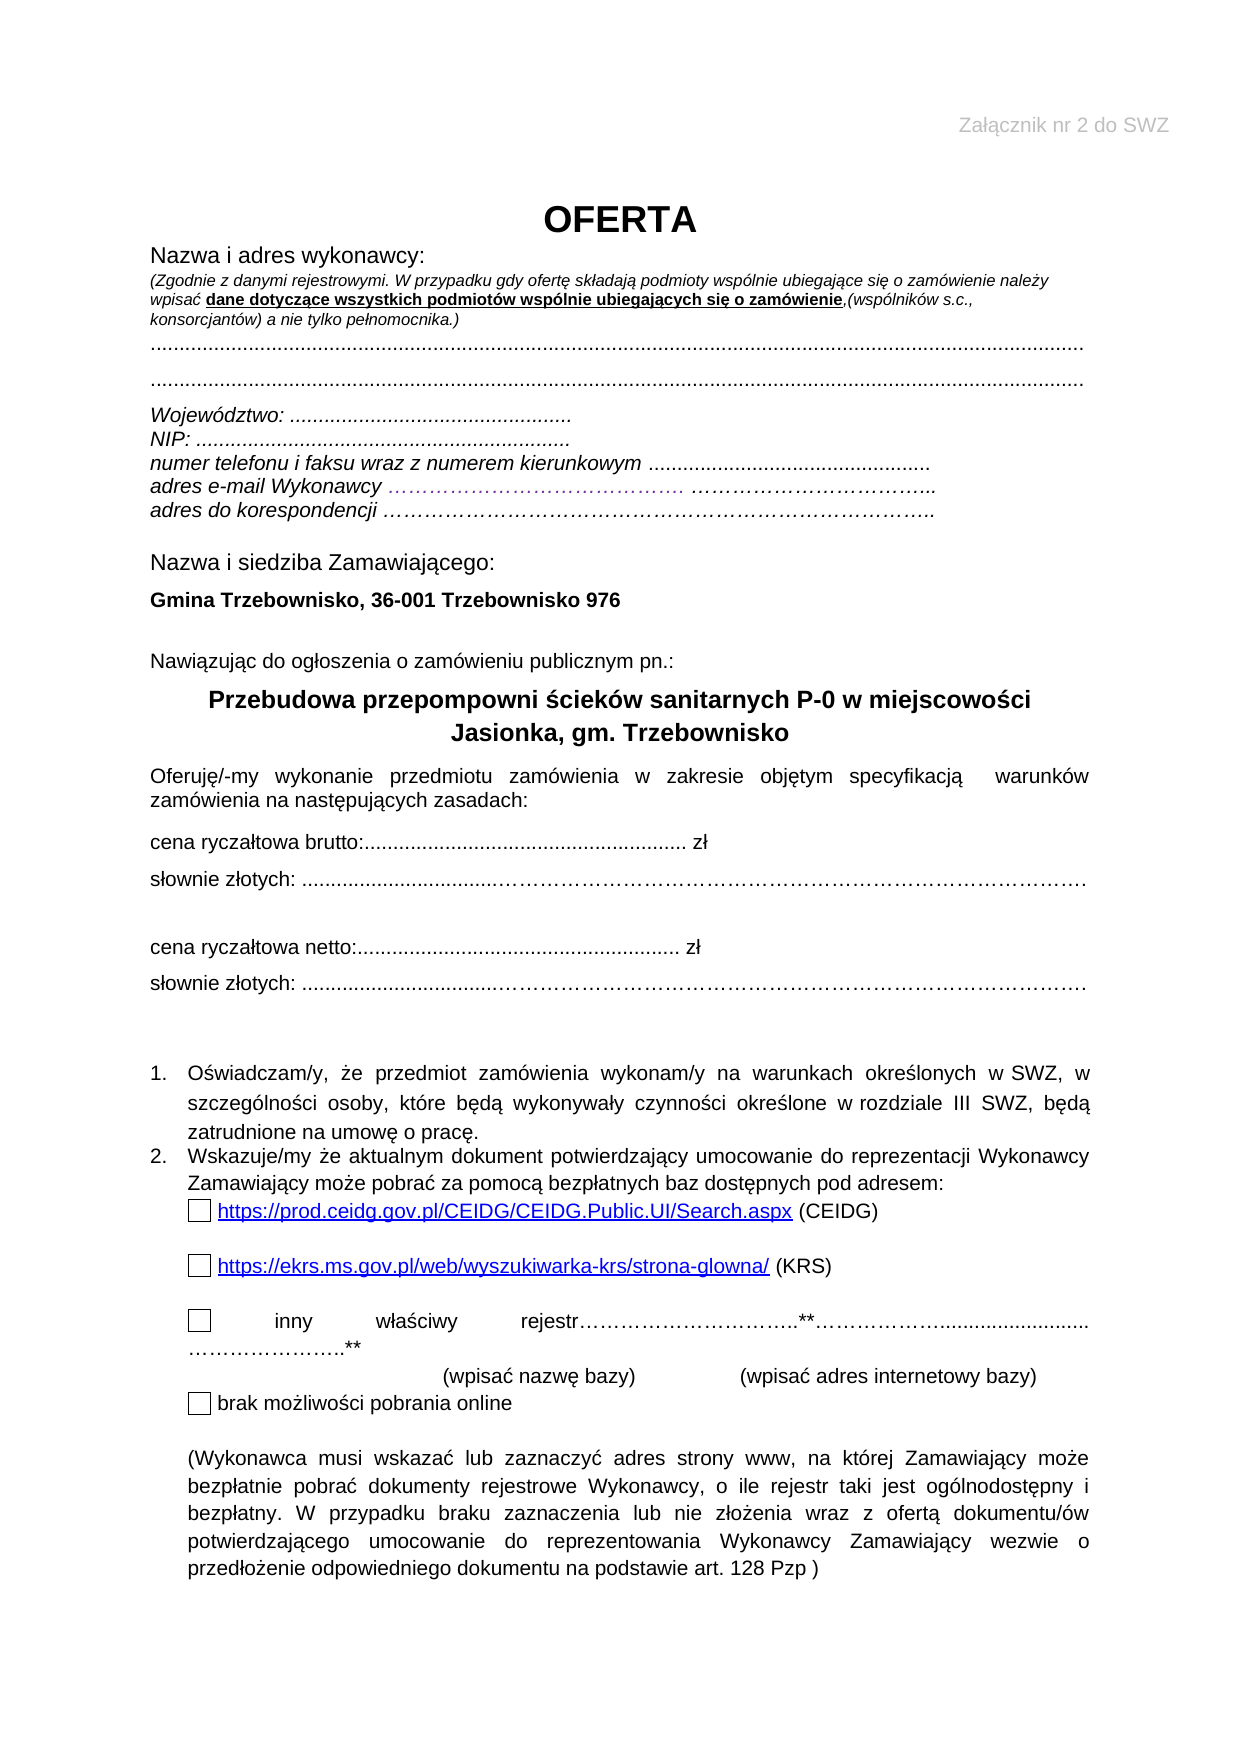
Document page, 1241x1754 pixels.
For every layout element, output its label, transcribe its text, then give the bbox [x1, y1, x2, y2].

text Oferuję/-my wykonanie przedmiotu zamówienia w zakresie objętym specyfikacją warunków zamówienia na następujących zasadach: [150, 763, 1090, 811]
text Województwo: ................................................. [150, 402, 1090, 426]
text brak możliwości pobrania online [187, 1391, 1090, 1415]
list Wskazuje/my że aktualnym dokument potwierdzający umocowanie do reprezentacji Wykonawcy Zamawiający może pobrać za pomocą bezpłatnych baz dostępnych pod adresem: [150, 1143, 1090, 1195]
list Oświadczam/y, że przedmiot zamówienia wykonam/y na warunkach określonych w SWZ, w szczególności osoby, które będą wykonywały czynności określone w rozdziale III SWZ, będą zatrudnione na umowę o pracę. [150, 1056, 1090, 1143]
text .................................................................................................................................................................................................................................................................................................................................... [150, 331, 1090, 390]
text Nawiązując do ogłoszenia o zamówieniu publicznym pn.: [150, 649, 1090, 673]
text słownie złotych: ..................................…………………………………………………………………………. [150, 867, 1090, 891]
text adres do korespondencji …………………………………………………………………….. [150, 498, 1090, 522]
text OFERTA [150, 197, 1090, 240]
text inny właściwy rejestr…………………………..**………………..........................…………………..** [187, 1308, 1090, 1360]
text cena ryczałtowa brutto:........................................................ zł [150, 830, 1090, 854]
text numer telefonu i faksu wraz z numerem kierunkowym ................................................. [150, 450, 1090, 474]
text słownie złotych: ..................................…………………………………………………………………………. [150, 971, 1090, 995]
text adres e-mail Wykonawcy ……………………………………. ……………………………... [150, 474, 1090, 498]
text NIP: ................................................................. [150, 426, 1090, 450]
text Gmina Trzebownisko, 36-001 Trzebownisko 976 [150, 588, 1090, 612]
text Przebudowa przepompowni ścieków sanitarnych P-0 w miejscowości Jasionka, gm. Trzebownisko [150, 685, 1090, 747]
text (Wykonawca musi wskazać lub zaznaczyć adres strony www, na której Zamawiający może bezpłatnie pobrać dokumenty rejestrowe Wykonawcy, o ile rejestr taki jest ogólnodostępny i bezpłatny. W przypadku braku zaznaczenia lub nie złożenia wraz z ofertą dokumentu/ów potwierdzającego umocowanie do reprezentowania Wykonawcy Zamawiający wezwie o przedłożenie odpowiedniego dokumentu na podstawie art. 128 Pzp ) [187, 1446, 1090, 1580]
text https://prod.ceidg.gov.pl/CEIDG/CEIDG.Public.UI/Search.aspx (CEIDG) [187, 1198, 1090, 1222]
text https://ekrs.ms.gov.pl/web/wyszukiwarka-krs/strona-glowna/ (KRS) [187, 1253, 1090, 1277]
text cena ryczałtowa netto:........................................................ zł [150, 935, 1090, 959]
text Nazwa i siedziba Zamawiającego: [150, 548, 1090, 575]
text (wpisać nazwę bazy) (wpisać adres internetowy bazy) [187, 1363, 1090, 1387]
text Nazwa i adres wykonawcy: [150, 242, 1090, 269]
text (Zgodnie z danymi rejestrowymi. W przypadku gdy ofertę składają podmioty wspólnie ubiegające się o zamówienie należy wpisać dane dotyczące wszystkich podmiotów wspólnie ubiegających się o zamówienie,(wspólników s.c., konsorcjantów) a nie tylko pełnomocnika.) [150, 271, 1090, 328]
